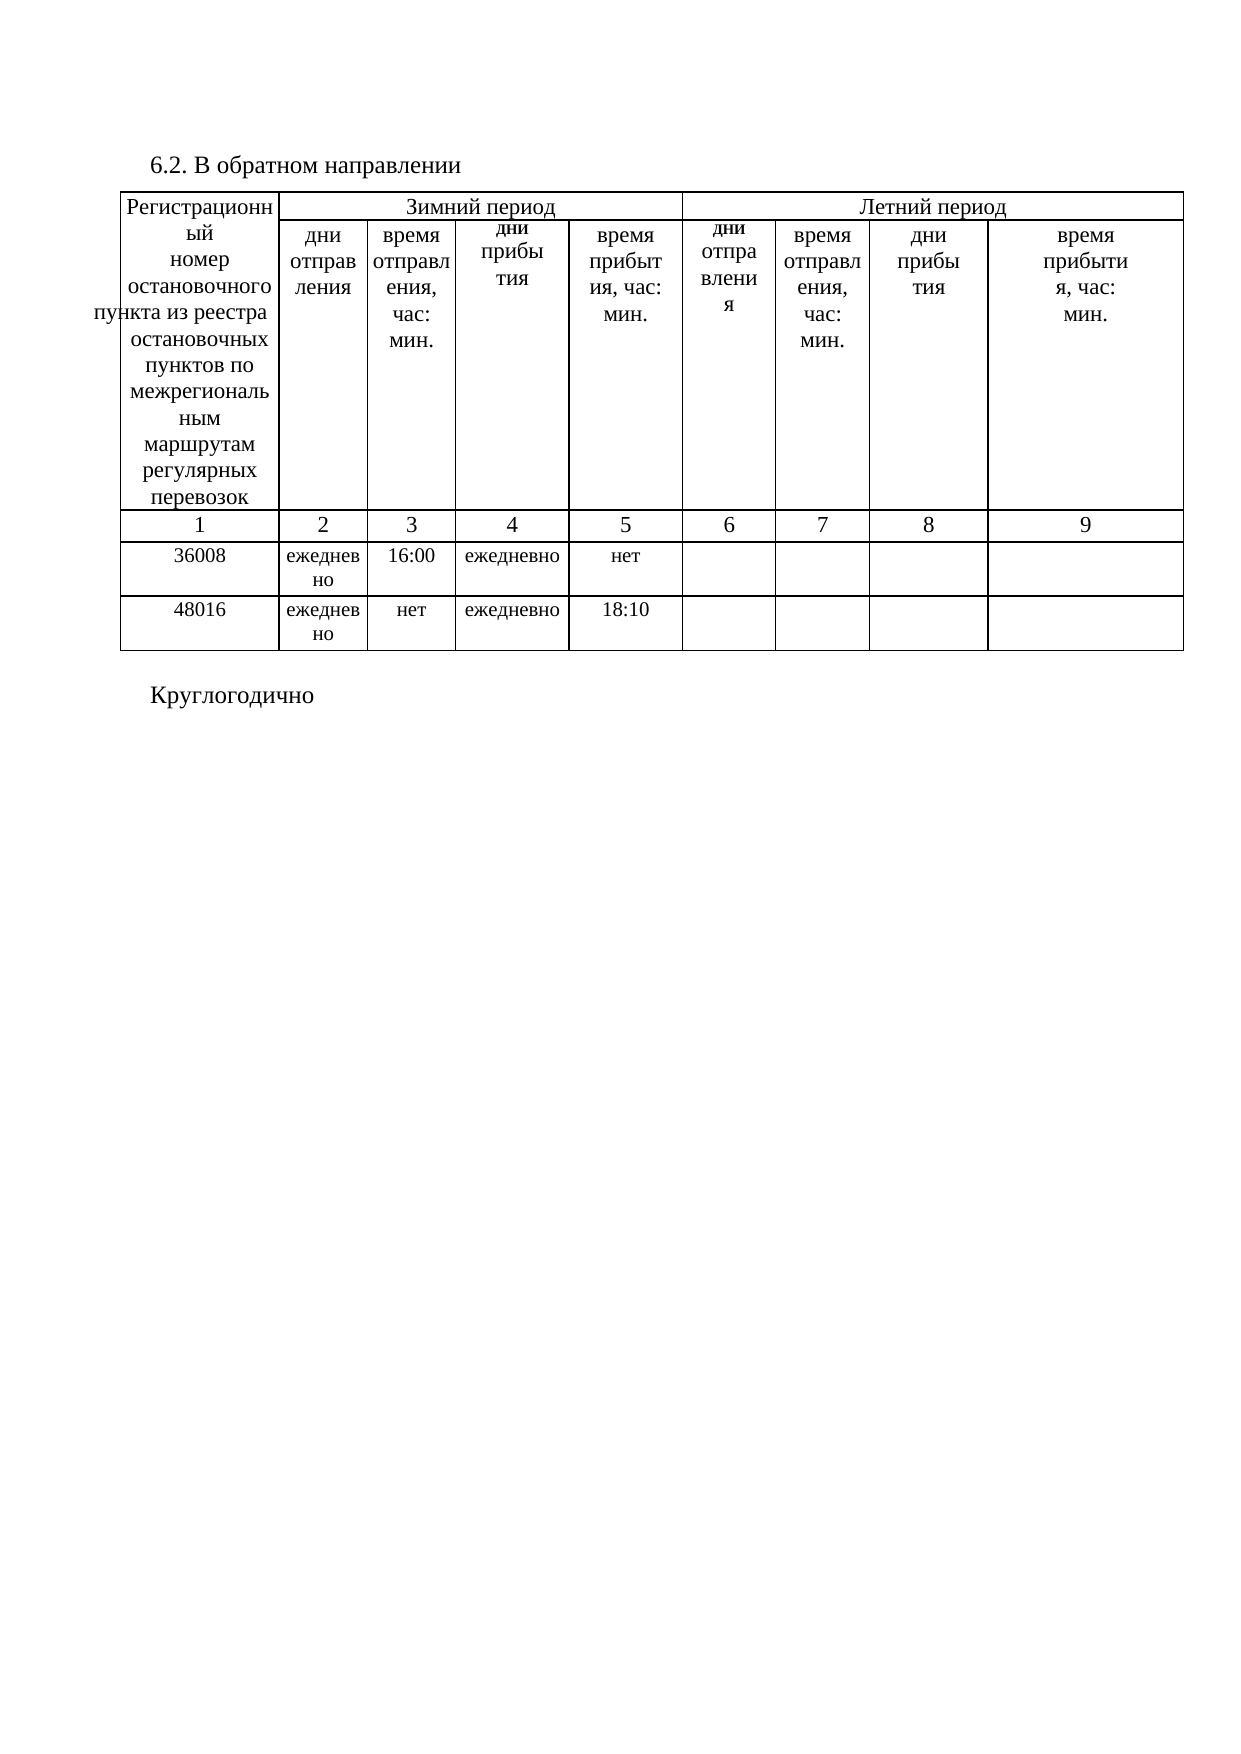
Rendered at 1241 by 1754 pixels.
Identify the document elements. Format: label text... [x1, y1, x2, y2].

table_cell 9 [989, 511, 1183, 541]
table_cell 6 [683, 511, 775, 541]
table_cell 36008 [121, 543, 278, 595]
table_cell [989, 543, 1183, 595]
table_cell 3 [368, 511, 455, 541]
table_cell [870, 597, 987, 650]
table_cell [989, 597, 1183, 650]
table_cell 8 [870, 511, 987, 541]
table_cell [776, 543, 869, 595]
table_cell 48016 [121, 597, 278, 650]
table_cell 4 [456, 511, 568, 541]
table_header Зимний период [280, 193, 682, 219]
table_cell ДНИ прибы тия [456, 221, 568, 509]
table_cell дни отправ ления [280, 221, 367, 509]
table_cell [683, 543, 775, 595]
table_cell 2 [280, 511, 367, 541]
table_cell [776, 597, 869, 650]
table_cell 7 [776, 511, 869, 541]
table_cell 16:00 [368, 543, 455, 595]
table_cell ежедневно [456, 543, 568, 595]
table_cell 1 [121, 511, 278, 541]
text Круглогодично [150, 680, 1090, 709]
table_cell время отправл ения, час: мин. [776, 221, 869, 509]
text 6.2. В обратном направлении [150, 150, 1090, 179]
table_cell время прибыт ия, час: мин. [570, 221, 682, 509]
table_cell [870, 543, 987, 595]
table_cell 18:10 [570, 597, 682, 650]
table_cell время отправл ения, час: мин. [368, 221, 455, 509]
table_cell ДНИ отпра влени я [683, 221, 775, 509]
table_cell [683, 597, 775, 650]
table_header Регистрационный номер остановочного пункта из реестра остановочных пунктов по межрегиональным маршрутам регулярных перевозок [121, 193, 278, 509]
table_cell время прибыти я, час: мин. [989, 221, 1183, 509]
table_cell ежедневно [456, 597, 568, 650]
table_cell ежедневно [280, 597, 367, 650]
table_cell дни прибы тия [870, 221, 987, 509]
table_header Летний период [683, 193, 1183, 219]
table_cell ежедневно [280, 543, 367, 595]
table_cell нет [570, 543, 682, 595]
table_cell нет [368, 597, 455, 650]
table_cell 5 [570, 511, 682, 541]
